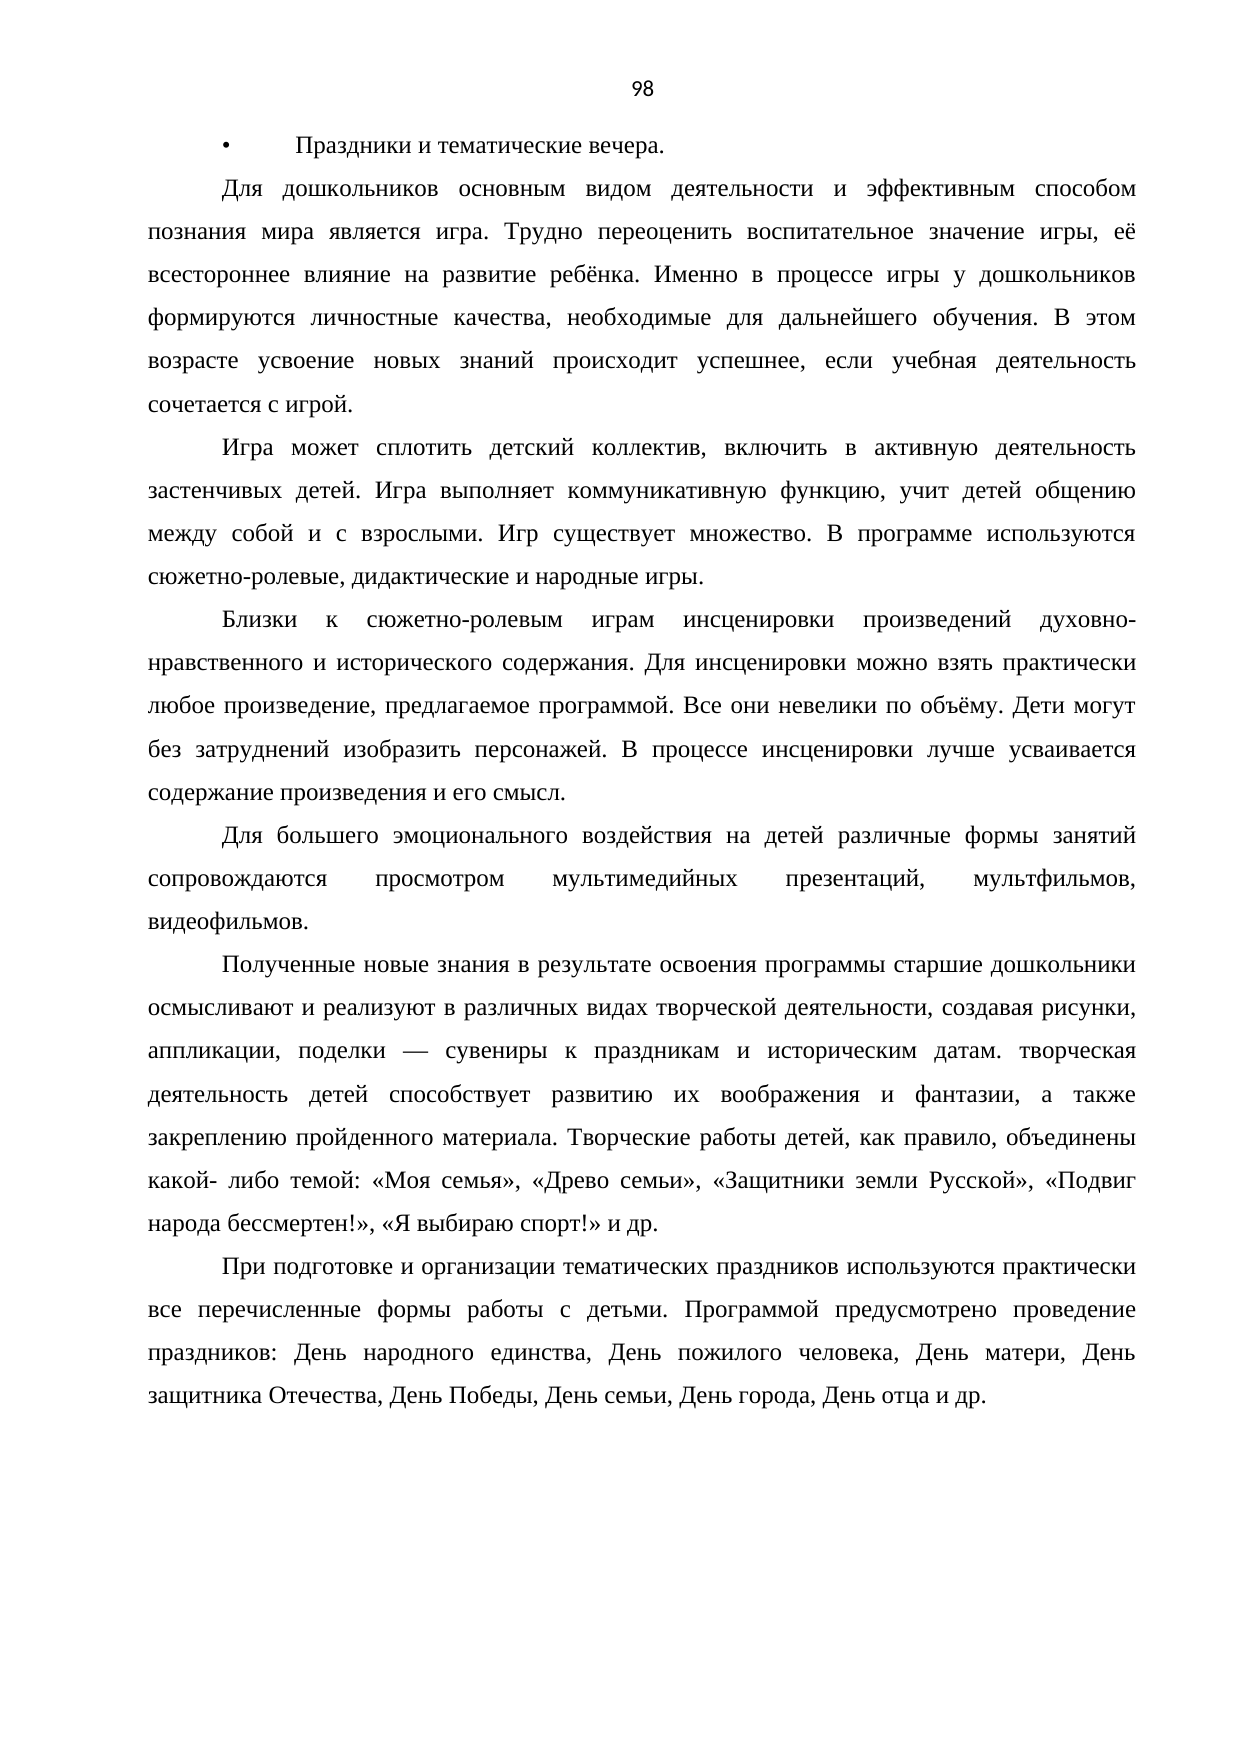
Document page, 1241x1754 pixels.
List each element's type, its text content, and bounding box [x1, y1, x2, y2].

text При подготовке и организации тематических праздников используются практически все перечисленные формы работы с детьми. Программой предусмотрено проведение праздников: День народного единства, День пожилого человека, День матери, День защитника Отечества, День Победы, День семьи, День города, День отца и др. [148, 1251, 1137, 1409]
text Близки к сюжетно-ролевым играм инсценировки произведений духовно-нравственного и исторического содержания. Для инсценировки можно взять практически любое произведение, предлагаемое программой. Все они невелики по объёму. Дети могут без затруднений изобразить персонажей. В процессе инсценировки лучше усваивается содержание произведения и его смысл. [148, 604, 1137, 806]
text Игра может сплотить детский коллектив, включить в активную деятельность застенчивых детей. Игра выполняет коммуникативную функцию, учит детей общению между собой и с взрослыми. Игр существует множество. В программе используются сюжетно-ролевые, дидактические и народные игры. [148, 432, 1137, 590]
text Для большего эмоционального воздействия на детей различные формы занятий сопровождаются просмотром мультимедийных презентаций, мультфильмов, видеофильмов. [148, 820, 1137, 935]
list • Праздники и тематические вечера. [148, 130, 1137, 159]
text Для дошкольников основным видом деятельности и эффективным способом познания мира является игра. Трудно переоценить воспитательное значение игры, её всестороннее влияние на развитие ребёнка. Именно в процессе игры у дошкольников формируются личностные качества, необходимые для дальнейшего обучения. В этом возрасте усвоение новых знаний происходит успешнее, если учебная деятельность сочетается с игрой. [148, 173, 1137, 417]
text Полученные новые знания в результате освоения программы старшие дошкольники осмысливают и реализуют в различных видах творческой деятельности, создавая рисунки, аппликации, поделки — сувениры к праздникам и историческим датам. творческая деятельность детей способствует развитию их воображения и фантазии, а также закреплению пройденного материала. Творческие работы детей, как правило, объединены какой- либо темой: «Моя семья», «Древо семьи», «Защитники земли Русской», «Подвиг народа бессмертен!», «Я выбираю спорт!» и др. [148, 949, 1137, 1237]
